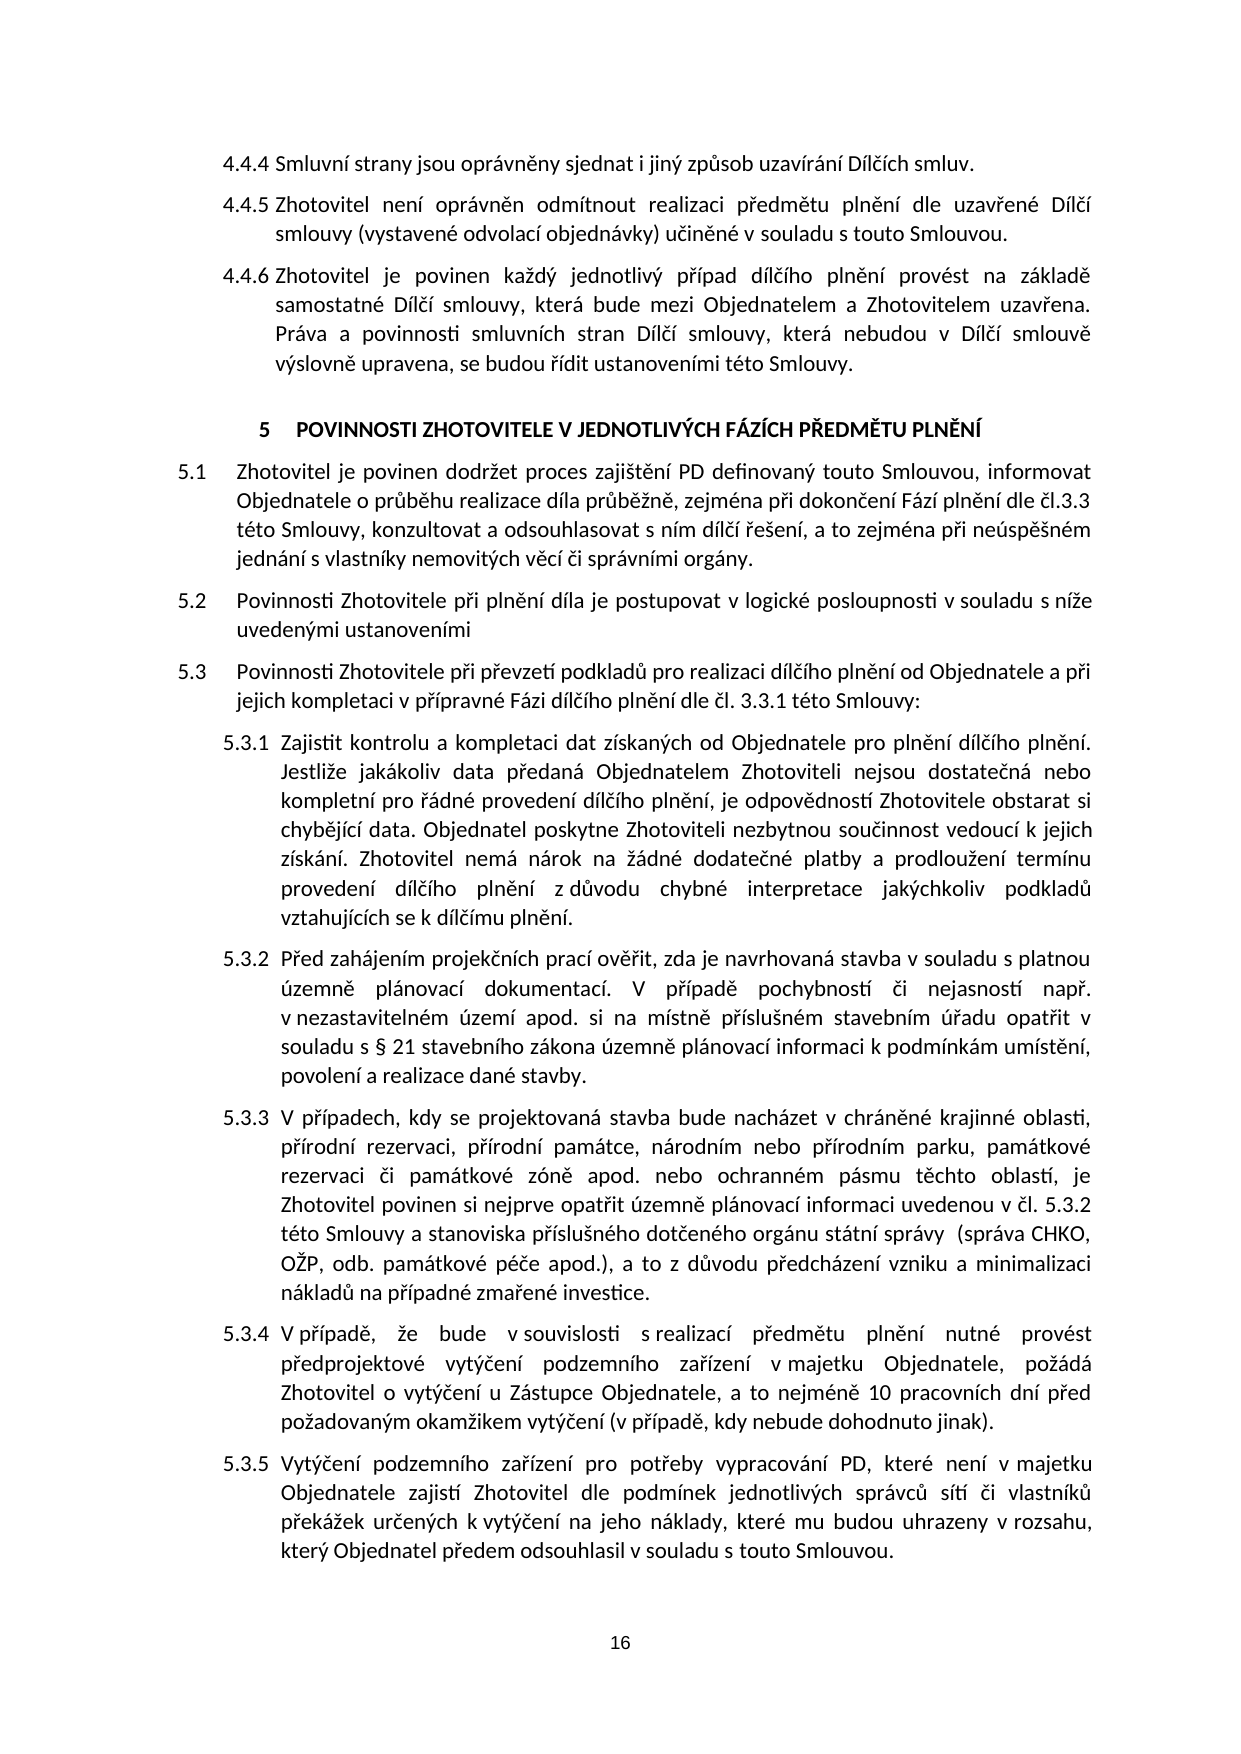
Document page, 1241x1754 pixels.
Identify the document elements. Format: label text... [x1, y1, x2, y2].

list V případech, kdy se projektovaná stavba bude nacházet v chráněné krajinné oblasti, přírodní rezervaci, přírodní památce, národním nebo přírodním parku, památkové rezervaci či památkové zóně apod. nebo ochranném pásmu těchto oblastí, je Zhotovitel povinen si nejprve opatřit územně plánovací informaci uvedenou v čl. 5.3.2 této Smlouvy a stanoviska příslušného dotčeného orgánu státní správy (správa CHKO, OŽP, odb. památkové péče apod.), a to z důvodu předcházení vzniku a minimalizaci nákladů na případné zmařené investice. [223, 1102, 1092, 1306]
list V případě, že bude v souvislosti s realizací předmětu plnění nutné provést předprojektové vytýčení podzemního zařízení v majetku Objednatele, požádá Zhotovitel o vytýčení u Zástupce Objednatele, a to nejméně 10 pracovních dní před požadovaným okamžikem vytýčení (v případě, kdy nebude dohodnuto jinak). [223, 1318, 1092, 1435]
list Povinnosti Zhotovitele při převzetí podkladů pro realizaci dílčího plnění od Objednatele a při jejich kompletaci v přípravné Fázi dílčího plnění dle čl. 3.3.1 této Smlouvy: [177, 656, 1092, 714]
list Před zahájením projekčních prací ověřit, zda je navrhovaná stavba v souladu s platnou územně plánovací dokumentací. V případě pochybností či nejasností např. v nezastavitelném území apod. si na místně příslušném stavebním úřadu opatřit v souladu s § 21 stavebního zákona územně plánovací informaci k podmínkám umístění, povolení a realizace dané stavby. [223, 943, 1092, 1089]
text Smluvní strany jsou oprávněny sjednat i jiný způsob uzavírání Dílčích smluv. [223, 148, 1092, 177]
text POVINNOSTI ZHOTOVITELE V JEDNOTLIVÝCH FÁZÍCH předmětu plnění [148, 414, 1092, 443]
list Zhotovitel je povinen dodržet proces zajištění PD definovaný touto Smlouvou, informovat Objednatele o průběhu realizace díla průběžně, zejména při dokončení Fází plnění dle čl.3.3 této Smlouvy, konzultovat a odsouhlasovat s ním dílčí řešení, a to zejména při neúspěšném jednání s vlastníky nemovitých věcí či správními orgány. [177, 456, 1092, 573]
list Zajistit kontrolu a kompletaci dat získaných od Objednatele pro plnění dílčího plnění. Jestliže jakákoliv data předaná Objednatelem Zhotoviteli nejsou dostatečná nebo kompletní pro řádné provedení dílčího plnění, je odpovědností Zhotovitele obstarat si chybějící data. Objednatel poskytne Zhotoviteli nezbytnou součinnost vedoucí k jejich získání. Zhotovitel nemá nárok na žádné dodatečné platby a prodloužení termínu provedení dílčího plnění z důvodu chybné interpretace jakýchkoliv podkladů vztahujících se k dílčímu plnění. [223, 727, 1092, 931]
list Povinnosti Zhotovitele při plnění díla je postupovat v logické posloupnosti v souladu s níže uvedenými ustanoveními [177, 585, 1092, 643]
list Vytýčení podzemního zařízení pro potřeby vypracování PD, které není v majetku Objednatele zajistí Zhotovitel dle podmínek jednotlivých správců sítí či vlastníků překážek určených k vytýčení na jeho náklady, které mu budou uhrazeny v rozsahu, který Objednatel předem odsouhlasil v souladu s touto Smlouvou. [223, 1448, 1092, 1564]
text Zhotovitel není oprávněn odmítnout realizaci předmětu plnění dle uzavřené Dílčí smlouvy (vystavené odvolací objednávky) učiněné v souladu s touto Smlouvou. [223, 189, 1092, 248]
text Zhotovitel je povinen každý jednotlivý případ dílčího plnění provést na základě samostatné Dílčí smlouvy, která bude mezi Objednatelem a Zhotovitelem uzavřena. Práva a povinnosti smluvních stran Dílčí smlouvy, která nebudou v Dílčí smlouvě výslovně upravena, se budou řídit ustanoveními této Smlouvy. [223, 260, 1092, 377]
